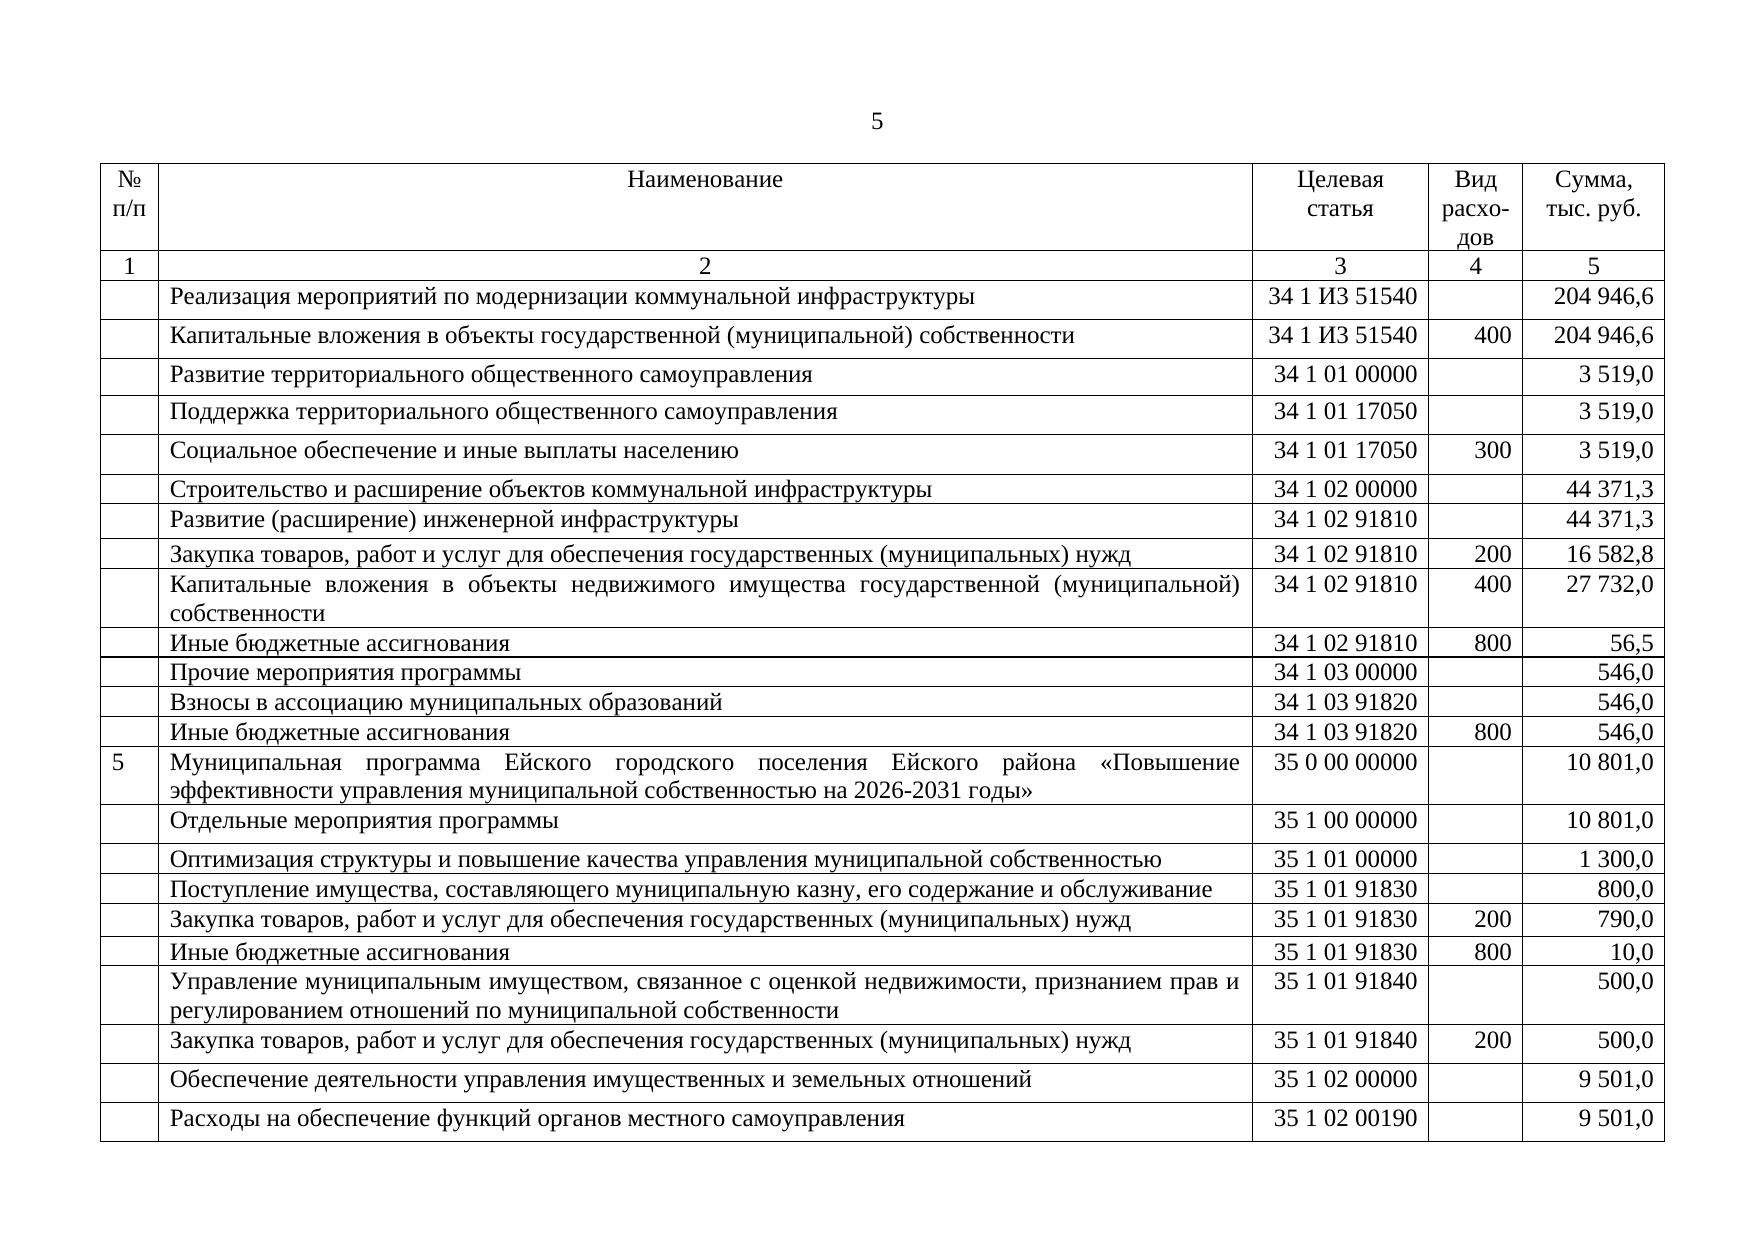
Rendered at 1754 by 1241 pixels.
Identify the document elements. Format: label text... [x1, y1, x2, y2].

table_cell 44 371,3 [1523, 475, 1664, 503]
table_cell Развитие (расширение) инженерной инфраструктуры [159, 504, 1252, 538]
table_cell [1429, 747, 1522, 804]
table_cell [101, 281, 158, 319]
table_cell Социальное обеспечение и иные выплаты населению [159, 435, 1252, 473]
table_cell 800,0 [1523, 874, 1664, 903]
table_cell Строительство и расширение объектов коммунальной инфраструктуры [159, 475, 1252, 503]
table_cell Реализация мероприятий по модернизации коммунальной инфраструктуры [159, 281, 1252, 319]
table_cell 200 [1429, 1025, 1522, 1063]
table_cell 4 [1429, 251, 1522, 280]
table_cell Управление муниципальным имуществом, связанное с оценкой недвижимости, признанием прав и регулированием отношений по муниципальной собственности [159, 966, 1252, 1024]
table_cell [1429, 504, 1522, 538]
table_cell 546,0 [1523, 717, 1664, 746]
table_cell [101, 320, 158, 358]
table_header Вид расхо-дов [1429, 164, 1522, 250]
table_cell 34 1 02 91810 [1253, 628, 1428, 656]
table_cell [101, 658, 158, 686]
table_cell Поступление имущества, составляющего муниципальную казну, его содержание и обслуживание [159, 874, 1252, 903]
table_cell 1 300,0 [1523, 844, 1664, 873]
table_cell 790,0 [1523, 904, 1664, 936]
table_cell 800 [1429, 628, 1522, 656]
table_cell 34 1 01 00000 [1253, 359, 1428, 395]
table_cell [1429, 1064, 1522, 1102]
table_cell [101, 359, 158, 395]
table_cell [101, 1064, 158, 1102]
table_cell [1429, 844, 1522, 873]
table_cell Поддержка территориального общественного самоуправления [159, 396, 1252, 434]
table_cell 35 1 02 00190 [1253, 1103, 1428, 1141]
table_cell Капитальные вложения в объекты недвижимого имущества государственной (муниципальной) собственности [159, 569, 1252, 627]
table_cell Развитие территориального общественного самоуправления [159, 359, 1252, 395]
table_header Сумма, тыс. руб. [1523, 164, 1664, 250]
table_cell [101, 805, 158, 843]
table_cell 34 1 01 17050 [1253, 396, 1428, 434]
table_cell [1429, 1103, 1522, 1141]
table_cell [101, 504, 158, 538]
table_cell Закупка товаров, работ и услуг для обеспечения государственных (муниципальных) нужд [159, 904, 1252, 936]
table_cell Иные бюджетные ассигнования [159, 717, 1252, 746]
table_cell [101, 966, 158, 1024]
table_cell 5 [1523, 251, 1664, 280]
table_cell [101, 1103, 158, 1141]
table_cell 56,5 [1523, 628, 1664, 656]
table_cell [101, 904, 158, 936]
table_cell [1429, 475, 1522, 503]
table_cell Иные бюджетные ассигнования [159, 937, 1252, 965]
table_cell [1429, 396, 1522, 434]
table_cell 546,0 [1523, 687, 1664, 716]
table_cell 16 582,8 [1523, 539, 1664, 568]
table_cell [1429, 281, 1522, 319]
table_cell [1429, 687, 1522, 716]
table_cell [101, 435, 158, 473]
table_header № п/п [101, 164, 158, 250]
table_header Наименование [159, 164, 1252, 250]
table_cell 200 [1429, 539, 1522, 568]
table_cell 3 519,0 [1523, 359, 1664, 395]
table_cell 35 1 00 00000 [1253, 805, 1428, 843]
table_cell 35 1 01 91840 [1253, 1025, 1428, 1063]
table_cell 35 1 01 91830 [1253, 874, 1428, 903]
table_cell [101, 874, 158, 903]
table_cell 400 [1429, 569, 1522, 627]
table_cell Капитальные вложения в объекты государственной (муниципальной) собственности [159, 320, 1252, 358]
table_cell 34 1 И3 51540 [1253, 281, 1428, 319]
table_cell 34 1 И3 51540 [1253, 320, 1428, 358]
table_cell 800 [1429, 937, 1522, 965]
table_cell 44 371,3 [1523, 504, 1664, 538]
table_cell Обеспечение деятельности управления имущественных и земельных отношений [159, 1064, 1252, 1102]
table_cell 34 1 02 91810 [1253, 539, 1428, 568]
table_cell 34 1 03 00000 [1253, 658, 1428, 686]
table_cell 9 501,0 [1523, 1064, 1664, 1102]
table_header Целевая статья [1253, 164, 1428, 250]
table_cell 5 [101, 747, 158, 804]
table_cell [101, 628, 158, 656]
table_cell [101, 539, 158, 568]
table_cell 35 1 02 00000 [1253, 1064, 1428, 1102]
table_cell [101, 1025, 158, 1063]
table_cell 10,0 [1523, 937, 1664, 965]
table_cell Взносы в ассоциацию муниципальных образований [159, 687, 1252, 716]
table_cell [101, 717, 158, 746]
table_cell 35 1 01 00000 [1253, 844, 1428, 873]
table_cell [101, 569, 158, 627]
table_cell Отдельные мероприятия программы [159, 805, 1252, 843]
table_cell Муниципальная программа Ейского городского поселения Ейского района «Повышение эффективности управления муниципальной собственностью на 2026-2031 годы» [159, 747, 1252, 804]
table_cell [101, 687, 158, 716]
table_cell Закупка товаров, работ и услуг для обеспечения государственных (муниципальных) нужд [159, 1025, 1252, 1063]
table_cell Прочие мероприятия программы [159, 658, 1252, 686]
table_cell [1429, 805, 1522, 843]
table_cell [1429, 874, 1522, 903]
table_cell [1429, 658, 1522, 686]
table_cell 500,0 [1523, 966, 1664, 1024]
table_cell 34 1 02 00000 [1253, 475, 1428, 503]
table_cell 35 1 01 91830 [1253, 904, 1428, 936]
table_cell 800 [1429, 717, 1522, 746]
table_cell 3 [1253, 251, 1428, 280]
table_cell 35 1 01 91840 [1253, 966, 1428, 1024]
table_cell [1429, 359, 1522, 395]
table_cell 34 1 01 17050 [1253, 435, 1428, 473]
table_cell [101, 937, 158, 965]
table_cell 500,0 [1523, 1025, 1664, 1063]
table_cell 3 519,0 [1523, 435, 1664, 473]
table_cell 34 1 02 91810 [1253, 569, 1428, 627]
table_cell [101, 844, 158, 873]
table_cell 34 1 03 91820 [1253, 717, 1428, 746]
table_cell Иные бюджетные ассигнования [159, 628, 1252, 656]
table_cell 1 [101, 251, 158, 280]
table_cell 204 946,6 [1523, 320, 1664, 358]
table_cell 27 732,0 [1523, 569, 1664, 627]
table_cell 35 1 01 91830 [1253, 937, 1428, 965]
table_cell 10 801,0 [1523, 805, 1664, 843]
table_cell Оптимизация структуры и повышение качества управления муниципальной собственностью [159, 844, 1252, 873]
table_cell [101, 396, 158, 434]
table_cell 300 [1429, 435, 1522, 473]
table_cell [1429, 966, 1522, 1024]
table_cell 204 946,6 [1523, 281, 1664, 319]
table_cell [101, 475, 158, 503]
table_cell 10 801,0 [1523, 747, 1664, 804]
table_cell 35 0 00 00000 [1253, 747, 1428, 804]
table_cell Расходы на обеспечение функций органов местного самоуправления [159, 1103, 1252, 1141]
table_cell 200 [1429, 904, 1522, 936]
table_cell 3 519,0 [1523, 396, 1664, 434]
table_cell 2 [159, 251, 1252, 280]
table_cell 34 1 02 91810 [1253, 504, 1428, 538]
table_cell 546,0 [1523, 658, 1664, 686]
table_cell 9 501,0 [1523, 1103, 1664, 1141]
table_cell Закупка товаров, работ и услуг для обеспечения государственных (муниципальных) нужд [159, 539, 1252, 568]
table_cell 400 [1429, 320, 1522, 358]
table_cell 34 1 03 91820 [1253, 687, 1428, 716]
